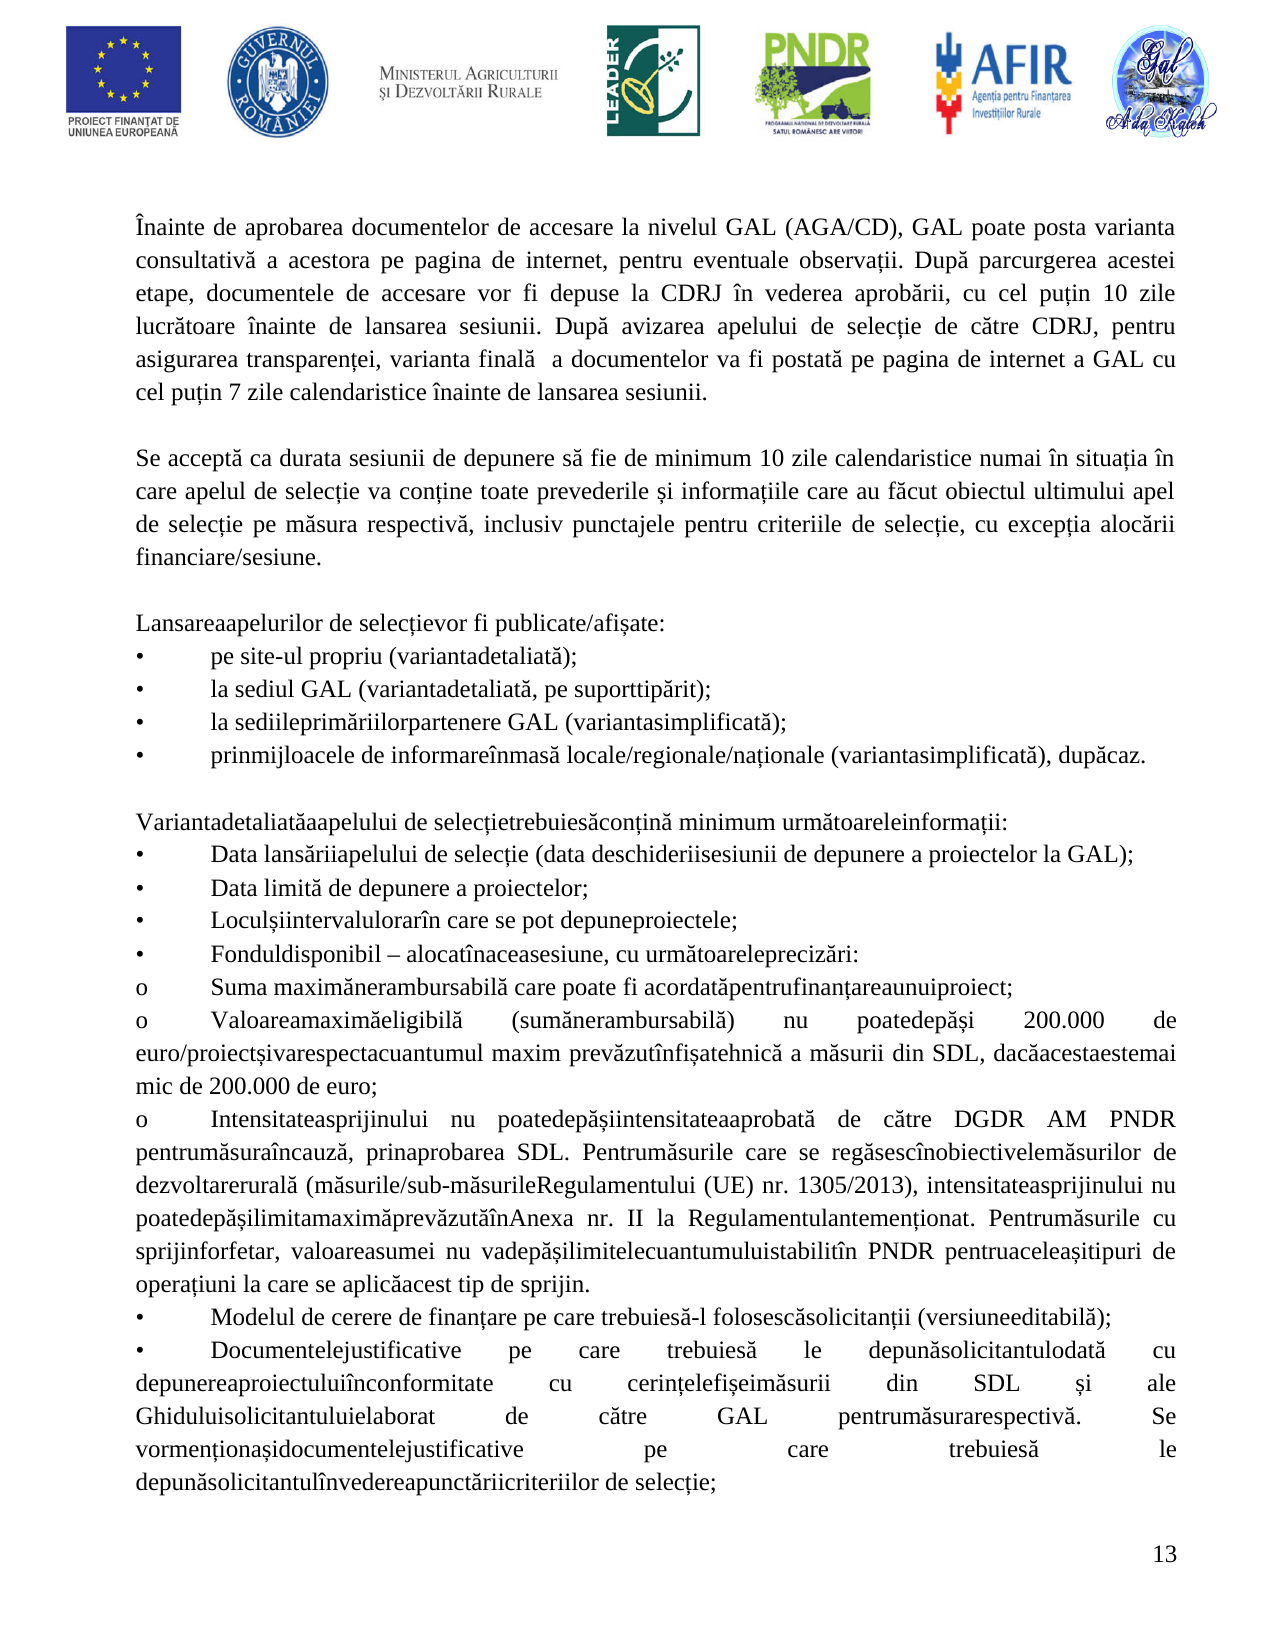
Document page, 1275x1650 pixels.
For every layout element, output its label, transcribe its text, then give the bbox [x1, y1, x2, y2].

text • Data limită de depunere a proiectelor; [135, 873, 1177, 901]
text Variantadetaliatăaapelului de selecțietrebuiesăconțină minimum următoareleinformații: [135, 807, 1177, 835]
text Se acceptă ca durata sesiunii de depunere să fie de minimum 10 zile calendaristice numai în situația în care apelul de selecție va conține toate prevederile și informațiile care au făcut obiectul ultimului apel de selecție pe măsura respectivă, inclusiv punctajele pentru criteriile de selecție, cu excepția alocării financiare/sesiune. [135, 443, 1177, 571]
text • la sediileprimăriilorpartenere GAL (variantasimplificată); [135, 707, 1177, 736]
picture [30, 0, 1218, 138]
text • Documentelejustificative pe care trebuiesă le depunăsolicitantulodată cu depunereaproiectuluiînconformitate cu cerințelefișeimăsurii din SDL și ale Ghiduluisolicitantuluielaborat de către GAL pentrumăsurarespectivă. Se vormenționașidocumentelejustificative pe care trebuiesă le depunăsolicitantulînvedereapunctăriicriteriilor de selecție; [135, 1335, 1177, 1496]
text • la sediul GAL (variantadetaliată, pe suporttipărit); [135, 674, 1177, 703]
text • prinmijloacele de informareînmasă locale/regionale/naționale (variantasimplificată), dupăcaz. [135, 741, 1177, 769]
text • Data lansăriiapelului de selecție (data deschideriisesiunii de depunere a proiectelor la GAL); [135, 839, 1177, 868]
text • pe site-ul propriu (variantadetaliată); [135, 641, 1177, 670]
text • Modelul de cerere de finanțare pe care trebuiesă-l folosescăsolicitanții (versiuneeditabilă); [135, 1302, 1177, 1331]
text o Intensitateasprijinului nu poatedepășiintensitateaaprobată de către DGDR AM PNDR pentrumăsuraîncauză, prinaprobarea SDL. Pentrumăsurile care se regăsescînobiectivelemăsurilor de dezvoltarerurală (măsurile/sub-măsurileRegulamentului (UE) nr. 1305/2013), intensitateasprijinului nu poatedepășilimitamaximăprevăzutăînAnexa nr. II la Regulamentulantemenționat. Pentrumăsurile cu sprijinforfetar, valoareasumei nu vadepășilimitelecuantumuluistabilitîn PNDR pentruaceleașitipuri de operațiuni la care se aplicăacest tip de sprijin. [135, 1104, 1177, 1298]
text o Valoareamaximăeligibilă (sumănerambursabilă) nu poatedepăși 200.000 de euro/proiectșivarespectacuantumul maxim prevăzutînfișatehnică a măsurii din SDL, dacăacestaestemai mic de 200.000 de euro; [135, 1005, 1177, 1099]
text • Loculșiintervalulorarîn care se pot depuneproiectele; [135, 906, 1177, 934]
text • Fonduldisponibil – alocatînaceasesiune, cu următoareleprecizări: [135, 939, 1177, 967]
text Înainte de aprobarea documentelor de accesare la nivelul GAL (AGA/CD), GAL poate posta varianta consultativă a acestora pe pagina de internet, pentru eventuale observații. După parcurgerea acestei etape, documentele de accesare vor fi depuse la CDRJ în vederea aprobării, cu cel puțin 10 zile lucrătoare înainte de lansarea sesiunii. După avizarea apelului de selecție de către CDRJ, pentru asigurarea transparenței, varianta finală a documentelor va fi postată pe pagina de internet a GAL cu cel puțin 7 zile calendaristice înainte de lansarea sesiunii. [135, 212, 1177, 406]
text Lansareaapelurilor de selecțievor fi publicate/afișate: [135, 608, 1177, 637]
text o Suma maximănerambursabilă care poate fi acordatăpentrufinanțareaunuiproiect; [135, 972, 1177, 1000]
